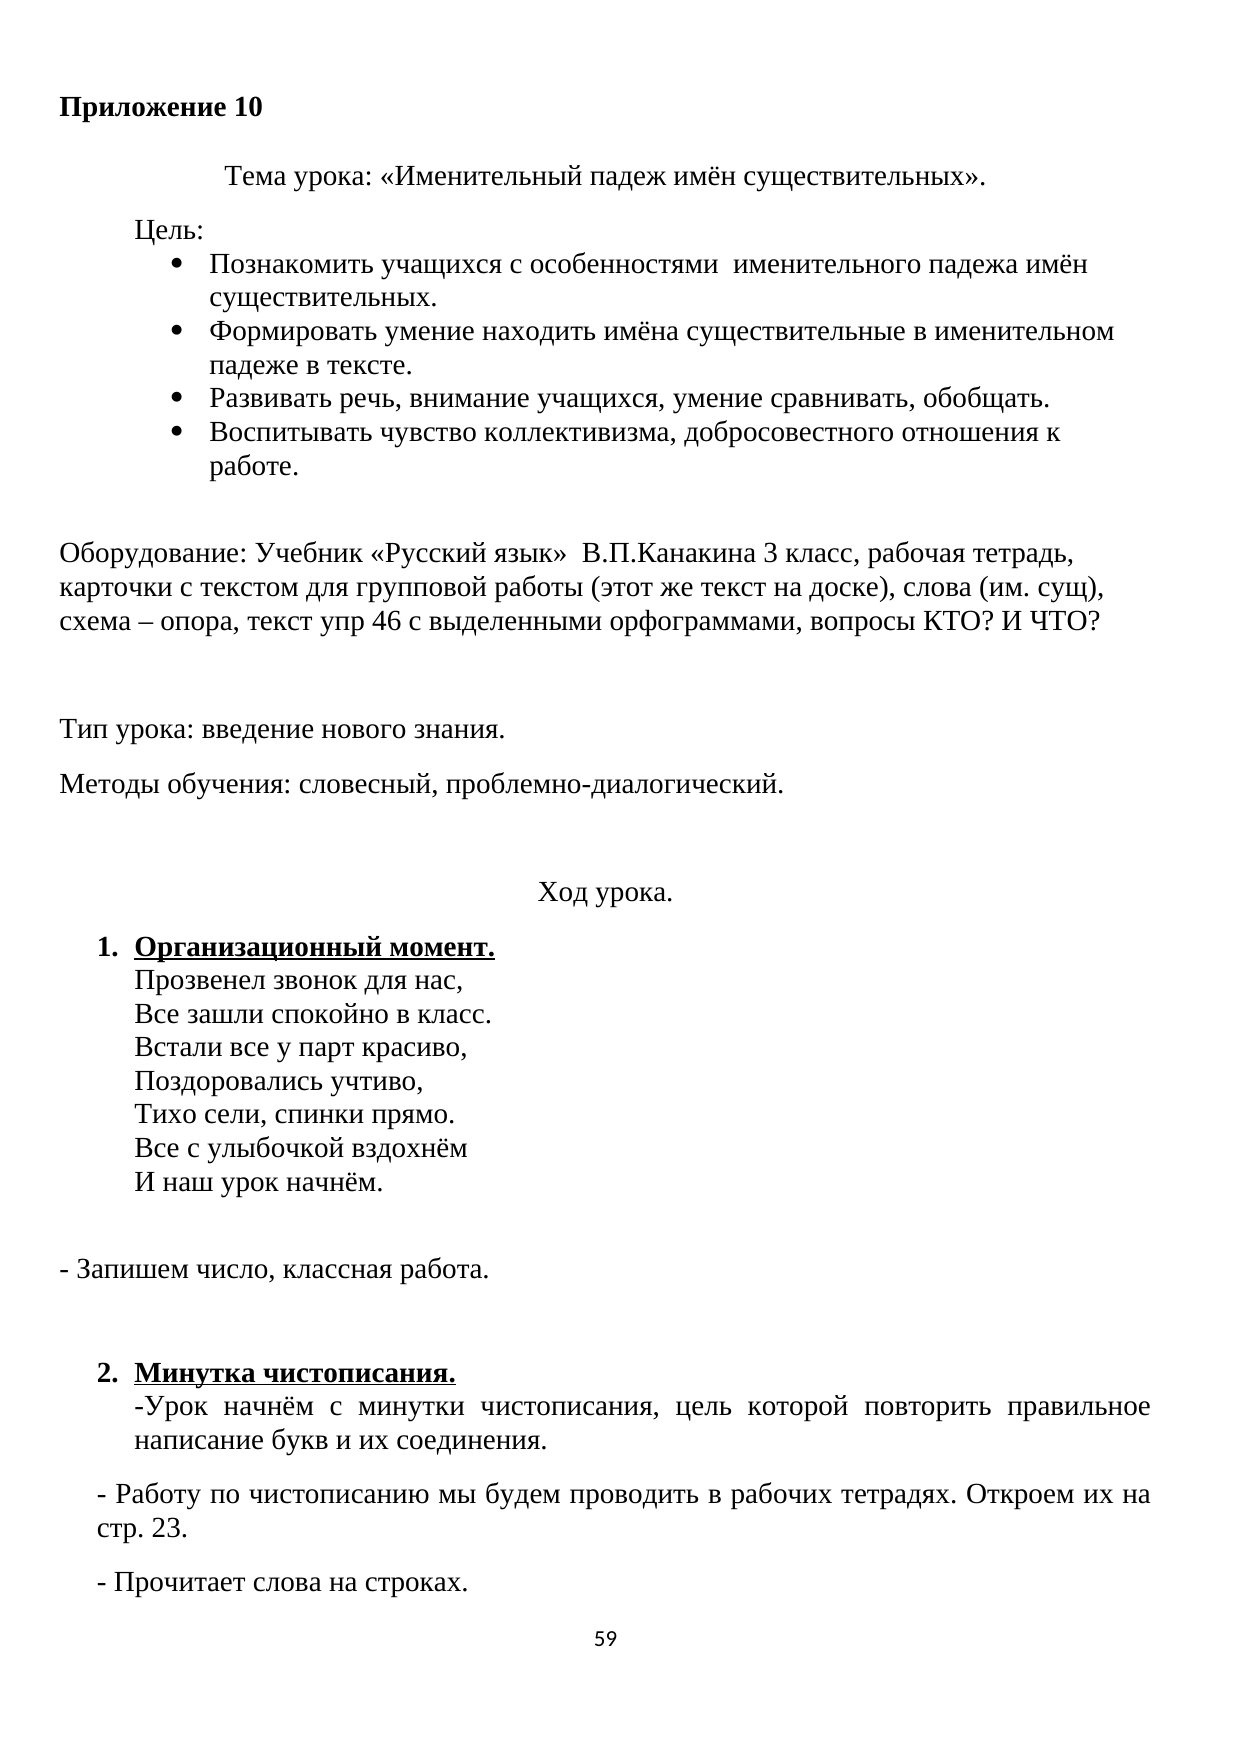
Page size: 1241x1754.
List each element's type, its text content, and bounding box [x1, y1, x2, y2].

list Формировать умение находить имёна существительные в именительном падеже в тексте. [172, 313, 1152, 380]
text Тип урока: введение нового знания. [59, 711, 1152, 745]
text Поздоровались учтиво, [134, 1063, 1152, 1097]
text Тихо сели, спинки прямо. [134, 1097, 1152, 1130]
list Развивать речь, внимание учащихся, умение сравнивать, обобщать. [172, 380, 1152, 414]
text Цель: [134, 212, 1152, 246]
text И наш урок начнём. [134, 1164, 1152, 1197]
text Методы обучения: словесный, проблемно-диалогический. [59, 766, 1152, 799]
text Ход урока. [59, 874, 1152, 908]
text - Прочитает слова на строках. [97, 1564, 1152, 1598]
text Встали все у парт красиво, [134, 1029, 1152, 1063]
text Все с улыбочкой вздохнём [134, 1130, 1152, 1164]
text -Урок начнём с минутки чистописания, цель которой повторить правильное написание букв и их соединения. [134, 1388, 1152, 1455]
text Приложение 10 [59, 89, 1152, 122]
list Воспитывать чувство коллективизма, добросовестного отношения к работе. [172, 414, 1152, 481]
text Прозвенел звонок для нас, [134, 962, 1152, 996]
text Все зашли спокойно в класс. [134, 996, 1152, 1029]
list Познакомить учащихся с особенностями именительного падежа имён существительных. [172, 246, 1152, 313]
text - Работу по чистописанию мы будем проводить в рабочих тетрадях. Откроем их на стр. 23. [97, 1476, 1152, 1543]
text Оборудование: Учебник «Русский язык» В.П.Канакина 3 класс, рабочая тетрадь, карточки с текстом для групповой работы (этот же текст на доске), слова (им. сущ), схема – опора, текст упр 46 с выделенными орфограммами, вопросы КТО? И ЧТО? [59, 536, 1152, 636]
list Организационный момент. [97, 929, 1152, 962]
list Минутка чистописания. [97, 1355, 1152, 1388]
text - Запишем число, классная работа. [59, 1252, 1152, 1285]
text Тема урока: «Именительный падеж имён существительных». [59, 158, 1152, 192]
